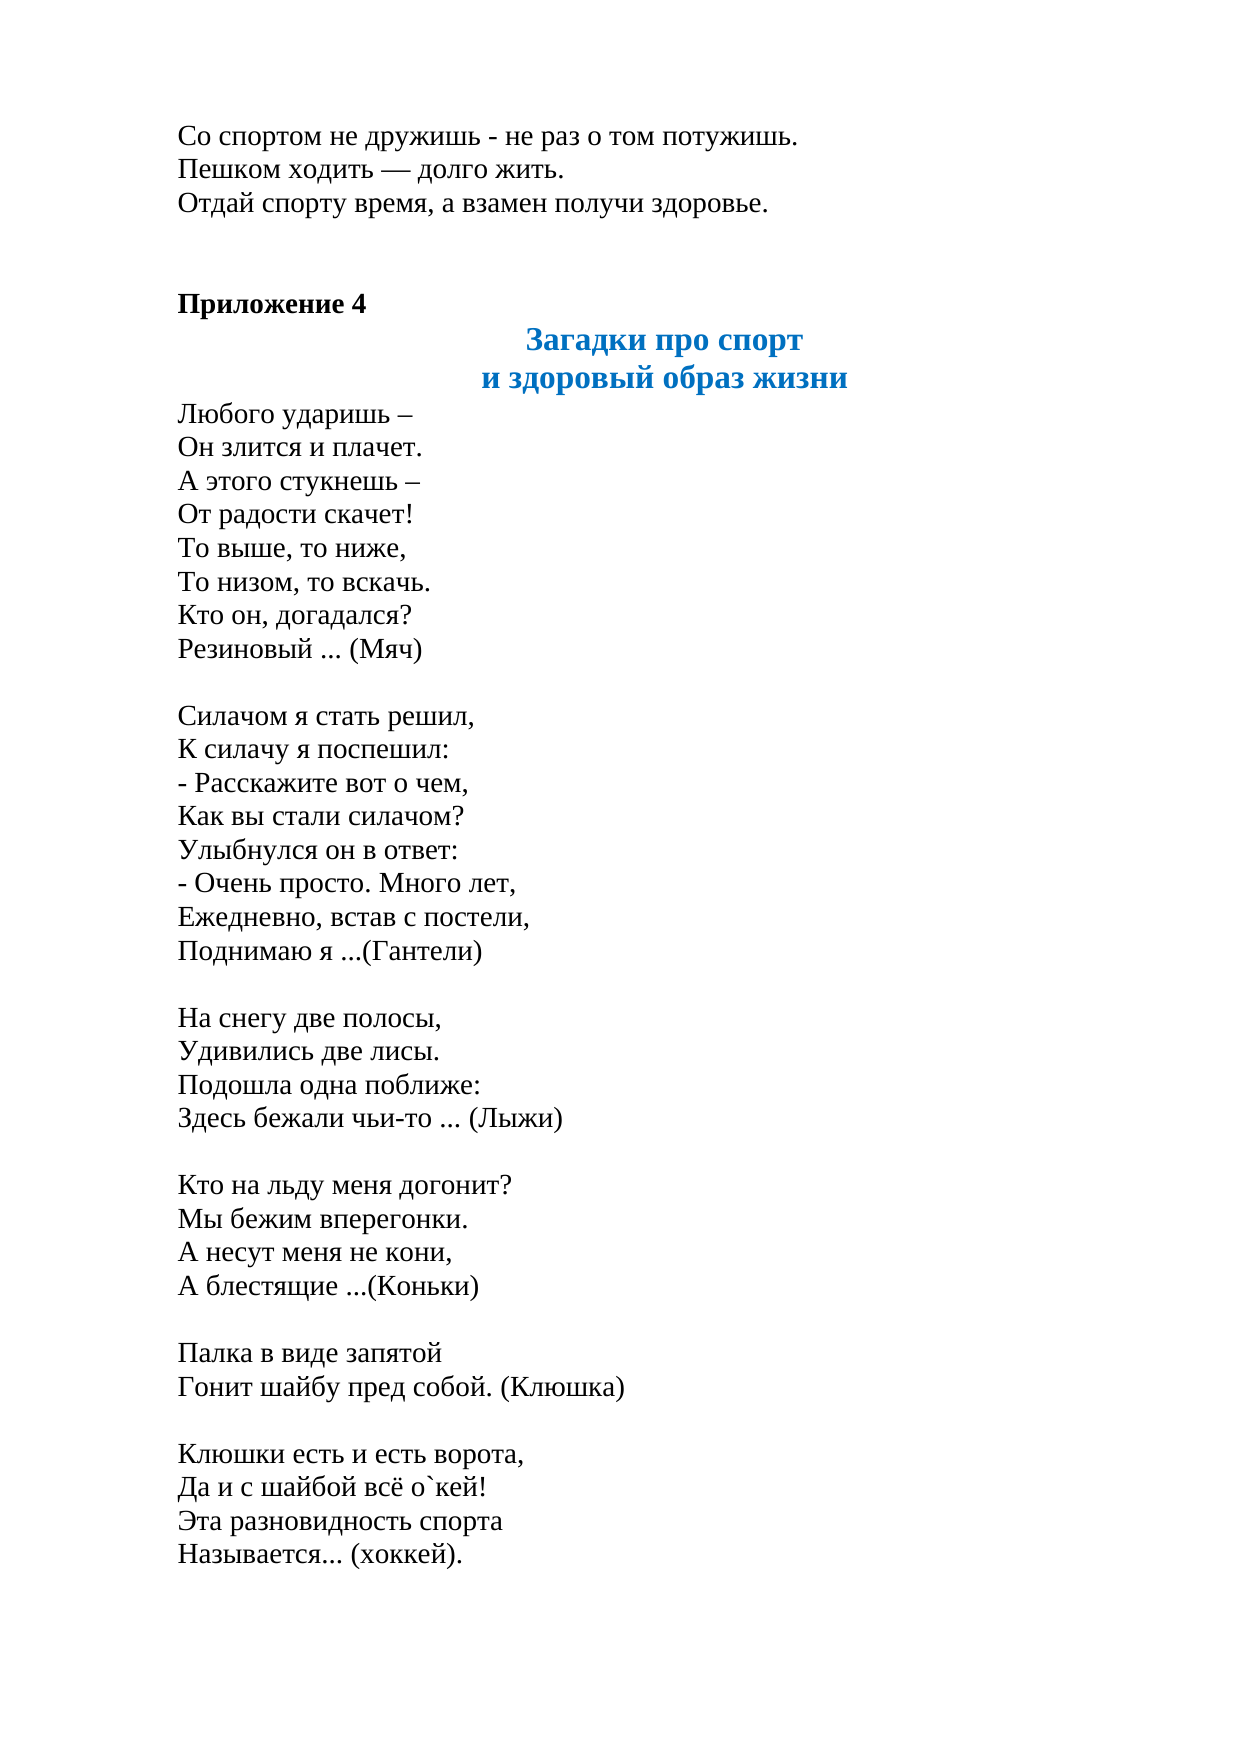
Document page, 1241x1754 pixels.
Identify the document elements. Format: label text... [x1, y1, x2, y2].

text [177, 1436, 1152, 1603]
text На снегу две полосы, Удивились две лисы. Подошла одна поближе: Здесь бежали чьи-то ... (Лыжи) [177, 1000, 1152, 1134]
text и здоровый образ жизни [177, 358, 1152, 396]
text Силачом я стать решил, К силачу я поспешил: - Расскажите вот о чем, Как вы стали силачом? Улыбнулся он в ответ: - Очень просто. Много лет, Ежедневно, встав с постели, Поднимаю я ...(Гантели) [177, 698, 1152, 966]
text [177, 118, 1152, 219]
text Кто на льду меня догонит? Мы бежим вперегонки. А несут меня не кони, А блестящие ...(Коньки) [177, 1167, 1152, 1302]
text Приложение 4 [177, 286, 1152, 319]
text Палка в виде запятой Гонит шайбу пред собой. (Клюшка) [177, 1335, 1152, 1402]
text Любого ударишь – Он злится и плачет. А этого стукнешь – От радости скачет! То выше, то ниже, То низом, то вскачь. Кто он, догадался? Резиновый ... (Мяч) [177, 396, 1152, 664]
text Загадки про спорт [177, 319, 1152, 358]
